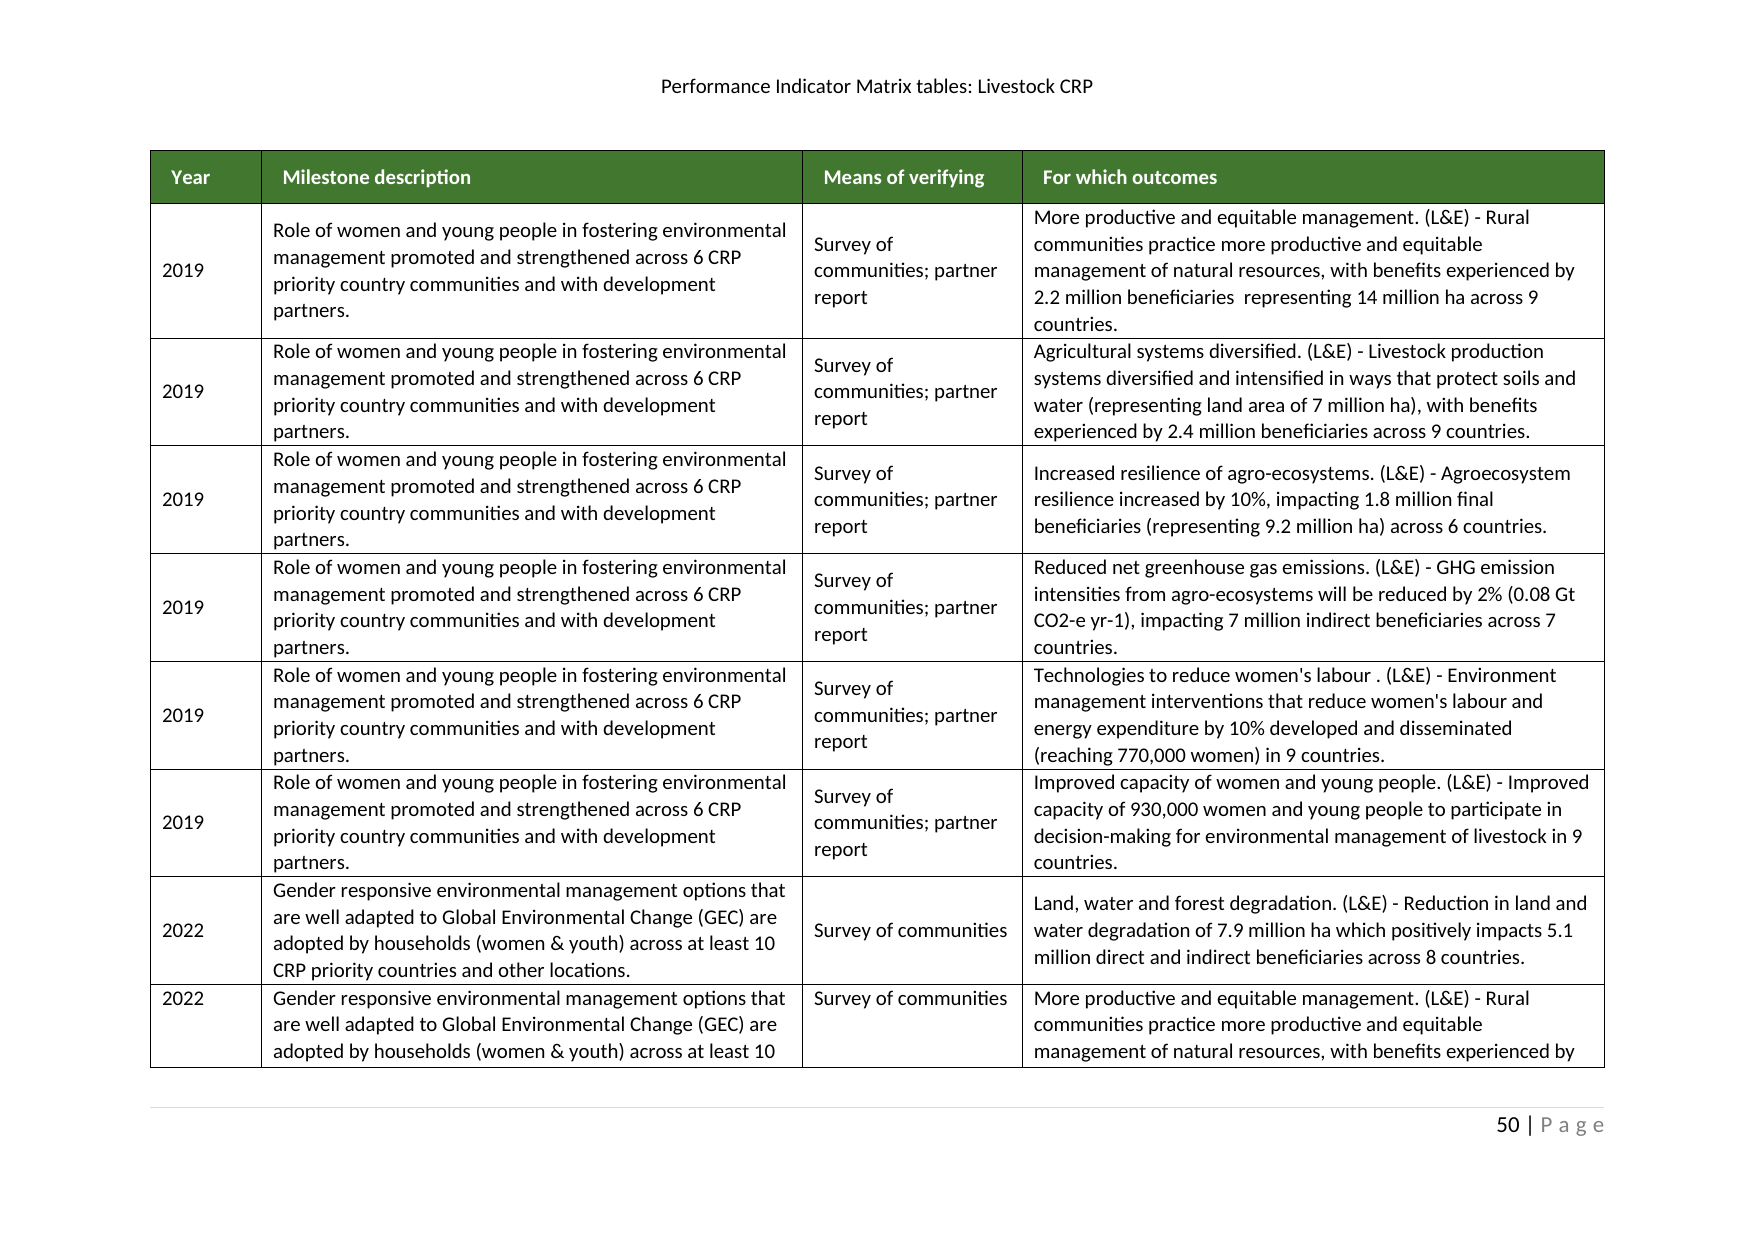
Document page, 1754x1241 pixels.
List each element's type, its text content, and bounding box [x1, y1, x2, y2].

table_cell 2019 [151, 662, 261, 768]
table_cell Reduced net greenhouse gas emissions. (L&E) - GHG emission intensities from agro-ecosystems will be reduced by 2% (0.08 Gt CO2-e yr-1), impacting 7 million indirect beneficiaries across 7 countries. [1023, 554, 1604, 661]
table_cell Survey of communities; partner report [803, 554, 1022, 661]
table_header For which outcomes [1023, 151, 1604, 203]
table_cell 2019 [151, 204, 261, 338]
table_cell 2019 [151, 446, 261, 553]
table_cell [262, 204, 802, 338]
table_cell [1023, 985, 1604, 1067]
table_cell 2019 [151, 339, 261, 445]
table_header Year [151, 151, 261, 203]
table_cell Survey of communities; partner report [803, 662, 1022, 768]
table_cell Agricultural systems diversified. (L&E) - Livestock production systems diversified and intensified in ways that protect soils and water (representing land area of 7 million ha), with benefits experienced by 2.4 million beneficiaries across 9 countries. [1023, 339, 1604, 445]
table_cell Improved capacity of women and young people. (L&E) - Improved capacity of 930,000 women and young people to participate in decision-making for environmental management of livestock in 9 countries. [1023, 770, 1604, 876]
table_cell Survey of communities; partner report [803, 204, 1022, 338]
table_cell Increased resilience of agro-ecosystems. (L&E) - Agroecosystem resilience increased by 10%, impacting 1.8 million final beneficiaries (representing 9.2 million ha) across 6 countries. [1023, 446, 1604, 553]
table_cell 2022 [151, 877, 261, 984]
table_cell Technologies to reduce women's labour . (L&E) - Environment management interventions that reduce women's labour and energy expenditure by 10% developed and disseminated (reaching 770,000 women) in 9 countries. [1023, 662, 1604, 768]
table_cell 2019 [151, 770, 261, 876]
table_cell 2019 [151, 554, 261, 661]
table_cell Survey of communities [803, 985, 1022, 1067]
table_cell Land, water and forest degradation. (L&E) - Reduction in land and water degradation of 7.9 million ha which positively impacts 5.1 million direct and indirect beneficiaries across 8 countries. [1023, 877, 1604, 984]
table_cell Survey of communities; partner report [803, 446, 1022, 553]
table_header Milestone description [262, 151, 802, 203]
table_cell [262, 985, 802, 1067]
table_cell Survey of communities; partner report [803, 770, 1022, 876]
table_cell 2022 [151, 985, 261, 1067]
table_cell Survey of communities [803, 877, 1022, 984]
table_header Means of verifying [803, 151, 1022, 203]
table_cell Survey of communities; partner report [803, 339, 1022, 445]
